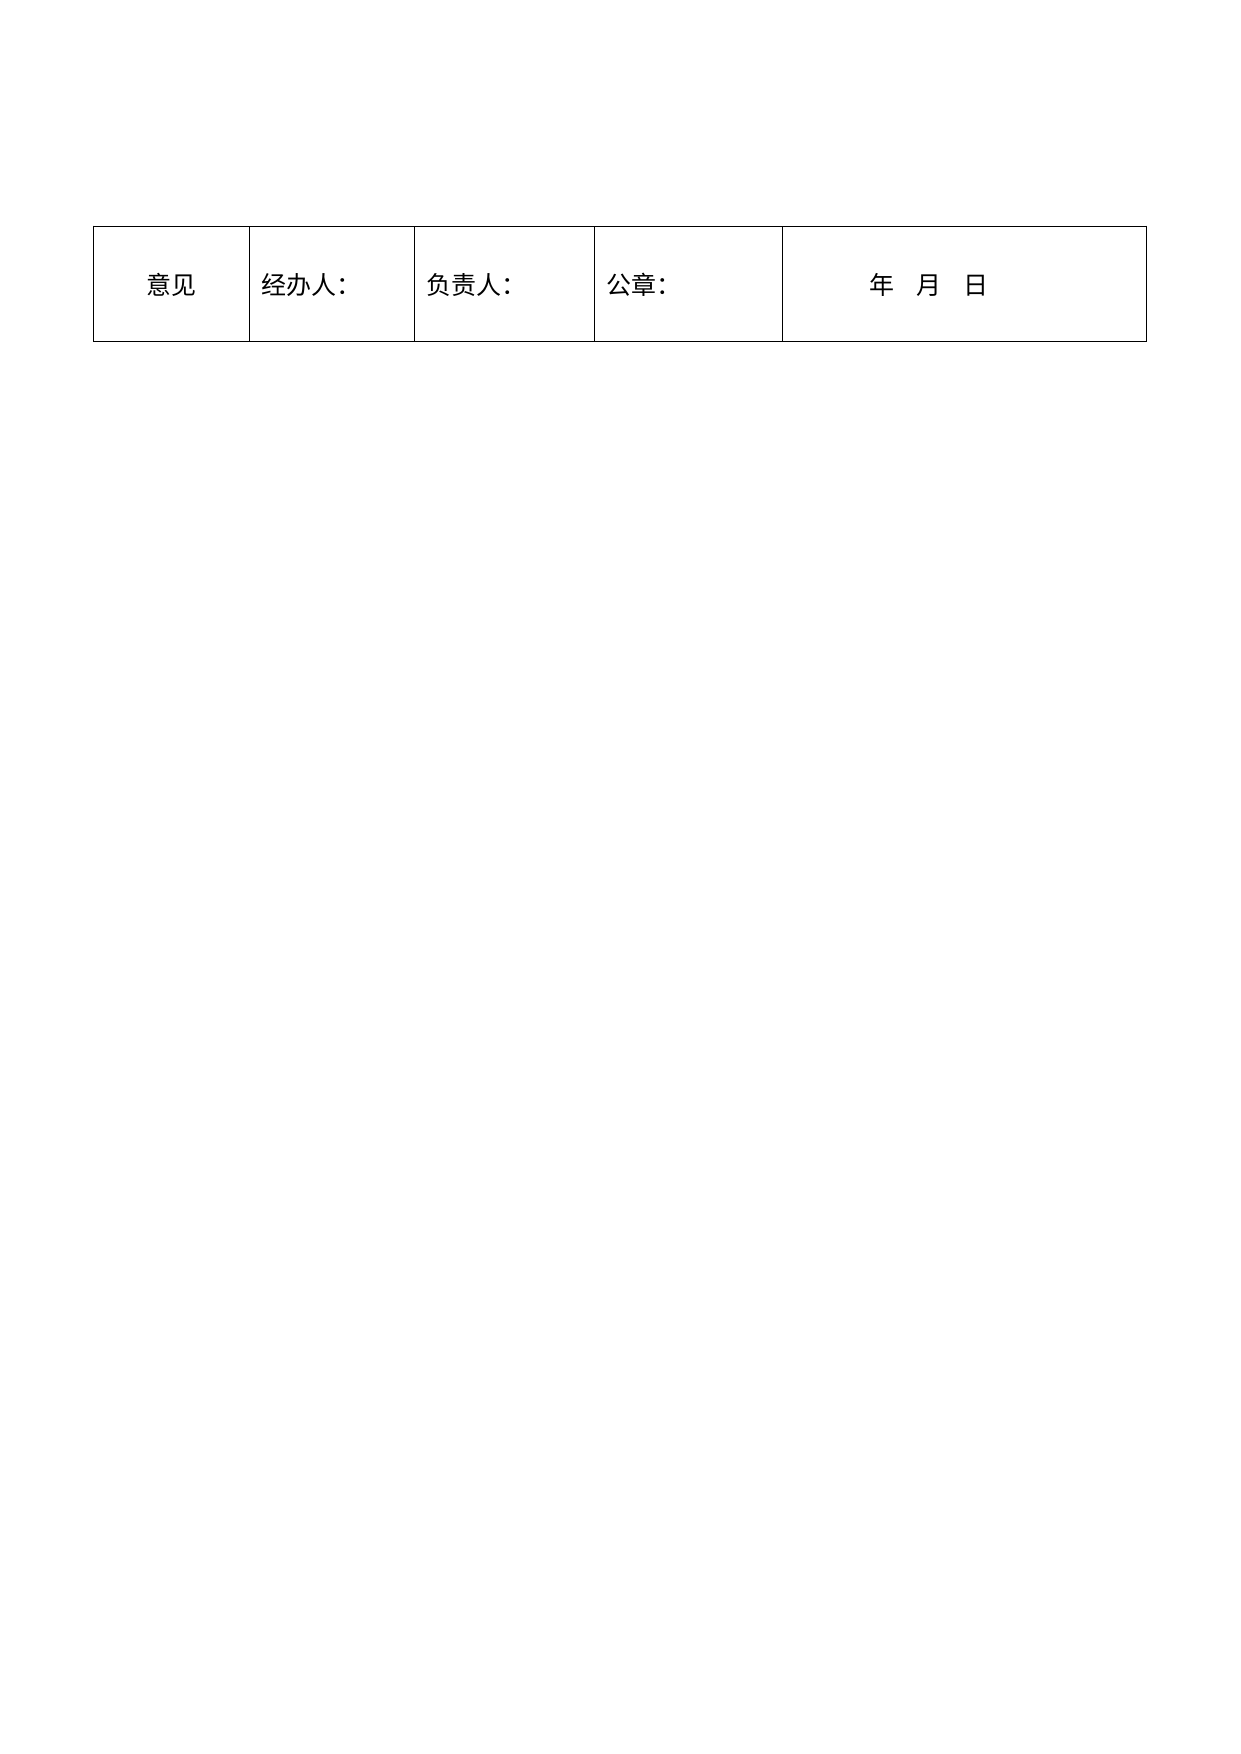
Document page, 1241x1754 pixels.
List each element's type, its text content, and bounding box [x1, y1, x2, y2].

table_cell 年 月 日 [783, 227, 1146, 341]
table_cell 公章： [595, 227, 782, 341]
table_cell 单位审核 意见 [94, 227, 249, 341]
table_cell 经办人： [250, 227, 414, 341]
table_cell 负责人： [415, 227, 594, 341]
